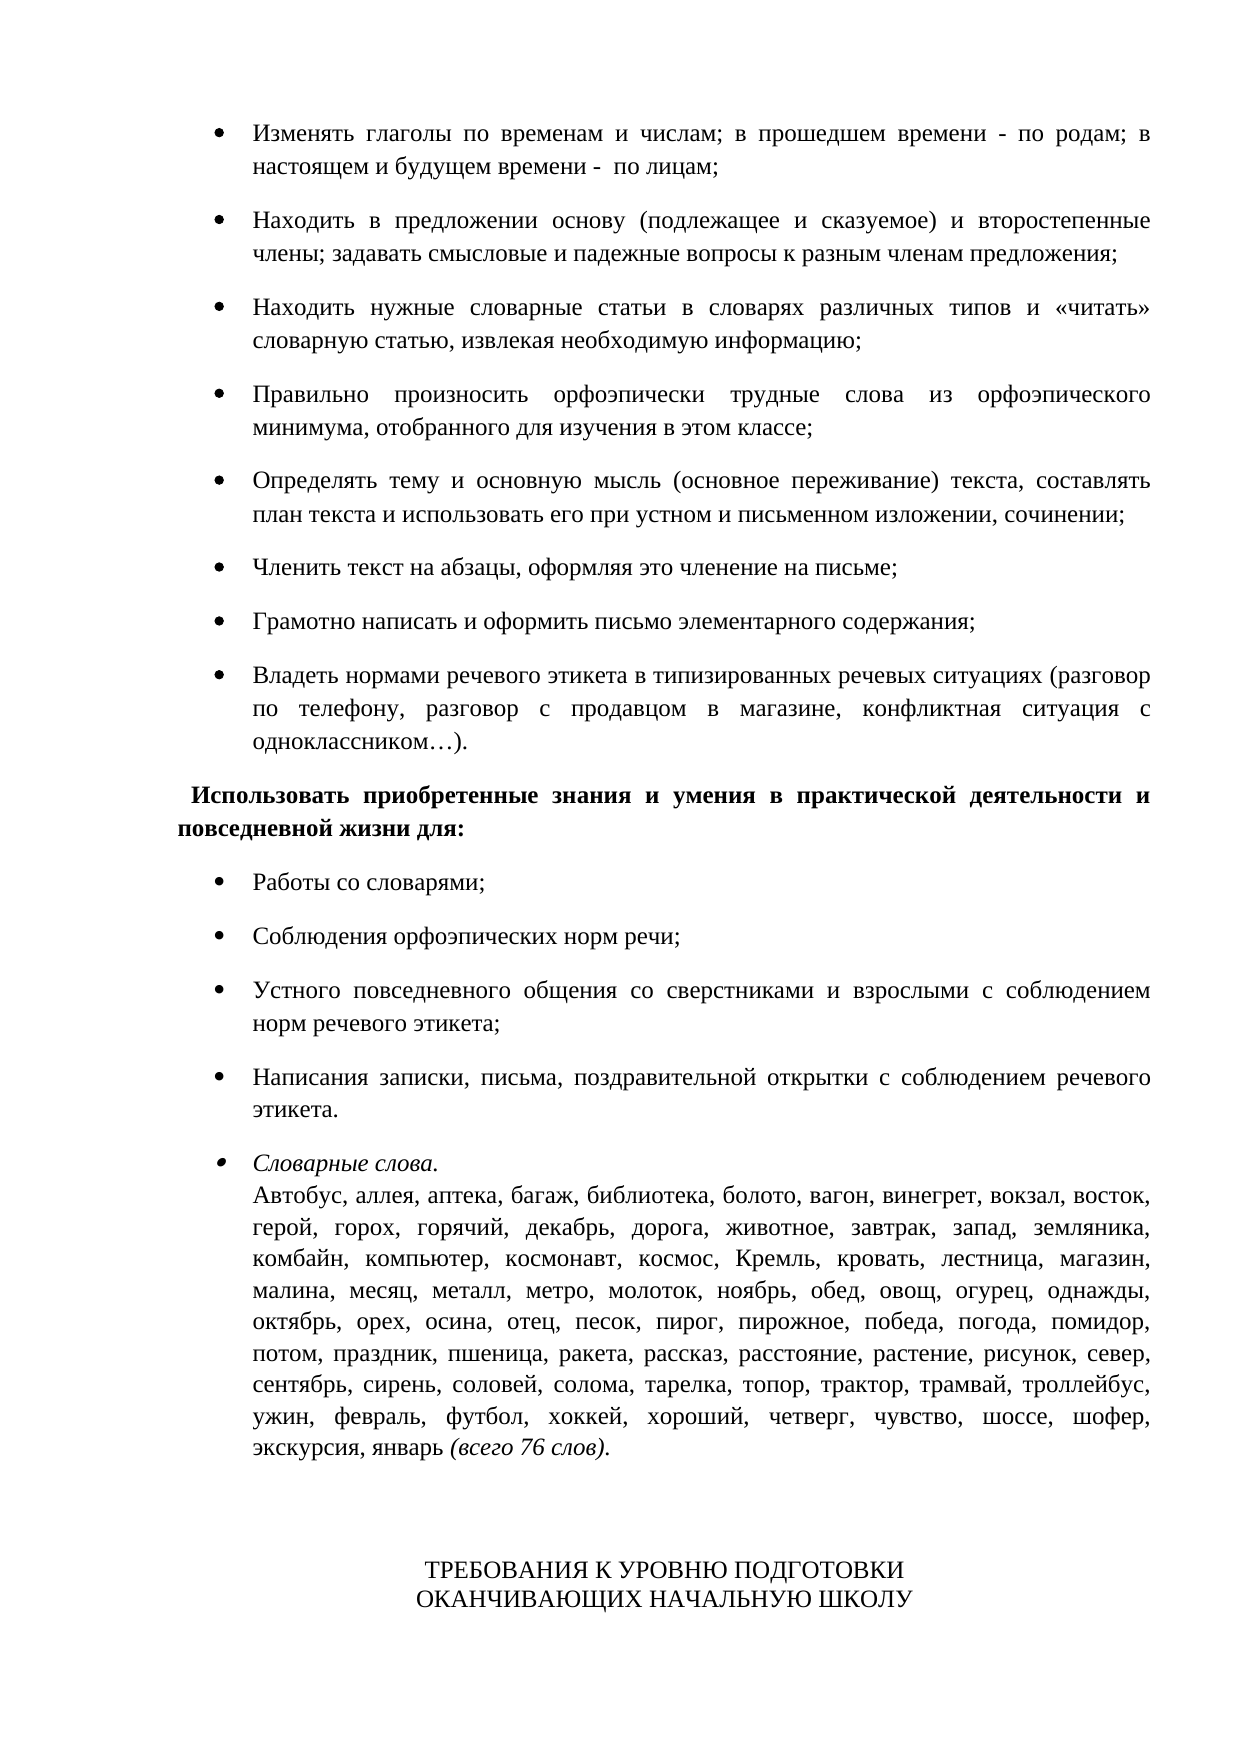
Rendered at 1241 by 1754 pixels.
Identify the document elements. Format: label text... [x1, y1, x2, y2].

text оканчивающих начальную школу [177, 1584, 1152, 1613]
list Работы со словарями; [215, 867, 1152, 896]
list Написания записки, письма, поздравительной открытки с соблюдением речевого этикета. [215, 1062, 1152, 1123]
list Грамотно написать и оформить письмо элементарного содержания; [215, 606, 1152, 635]
list Членить текст на абзацы, оформляя это членение на письме; [215, 552, 1152, 581]
list Владеть нормами речевого этикета в типизированных речевых ситуациях (разговор по телефону, разговор с продавцом в магазине, конфликтная ситуация с одноклассником…). [215, 660, 1152, 755]
list Устного повседневного общения со сверстниками и взрослыми с соблюдением норм речевого этикета; [215, 975, 1152, 1036]
list Находить в предложении основу (подлежащее и сказуемое) и второстепенные члены; задавать смысловые и падежные вопросы к разным членам предложения; [215, 205, 1152, 267]
text Использовать приобретенные знания и умения в практической деятельности и повседневной жизни для: [177, 780, 1152, 842]
list Словарные слова. [215, 1148, 1152, 1177]
list Находить нужные словарные статьи в словарях различных типов и «читать» словарную статью, извлекая необходимую информацию; [215, 292, 1152, 354]
list Изменять глаголы по временам и числам; в прошедшем времени - по родам; в настоящем и будущем времени - по лицам; [215, 118, 1152, 180]
list Автобус, аллея, аптека, багаж, библиотека, болото, вагон, винегрет, вокзал, восток, герой, горох, горячий, декабрь, дорога, животное, завтрак, запад, земляника, комбайн, компьютер, космонавт, космос, Кремль, кровать, лестница, магазин, малина, месяц, металл, метро, молоток, ноябрь, обед, овощ, огурец, однажды, октябрь, орех, осина, отец, песок, пирог, пирожное, победа, погода, помидор, потом, праздник, пшеница, ракета, рассказ, расстояние, растение, рисунок, север, сентябрь, сирень, соловей, солома, тарелка, топор, трактор, трамвай, троллейбус, ужин, февраль, футбол, хоккей, хороший, четверг, чувство, шоссе, шофер, экскурсия, январь (всего 76 слов). [252, 1180, 1152, 1461]
text Требования к уровню подготовки [177, 1555, 1152, 1584]
list Правильно произносить орфоэпически трудные слова из орфоэпического минимума, отобранного для изучения в этом классе; [215, 379, 1152, 441]
list Соблюдения орфоэпических норм речи; [215, 921, 1152, 949]
list Определять тему и основную мысль (основное переживание) текста, составлять план текста и использовать его при устном и письменном изложении, сочинении; [215, 466, 1152, 527]
